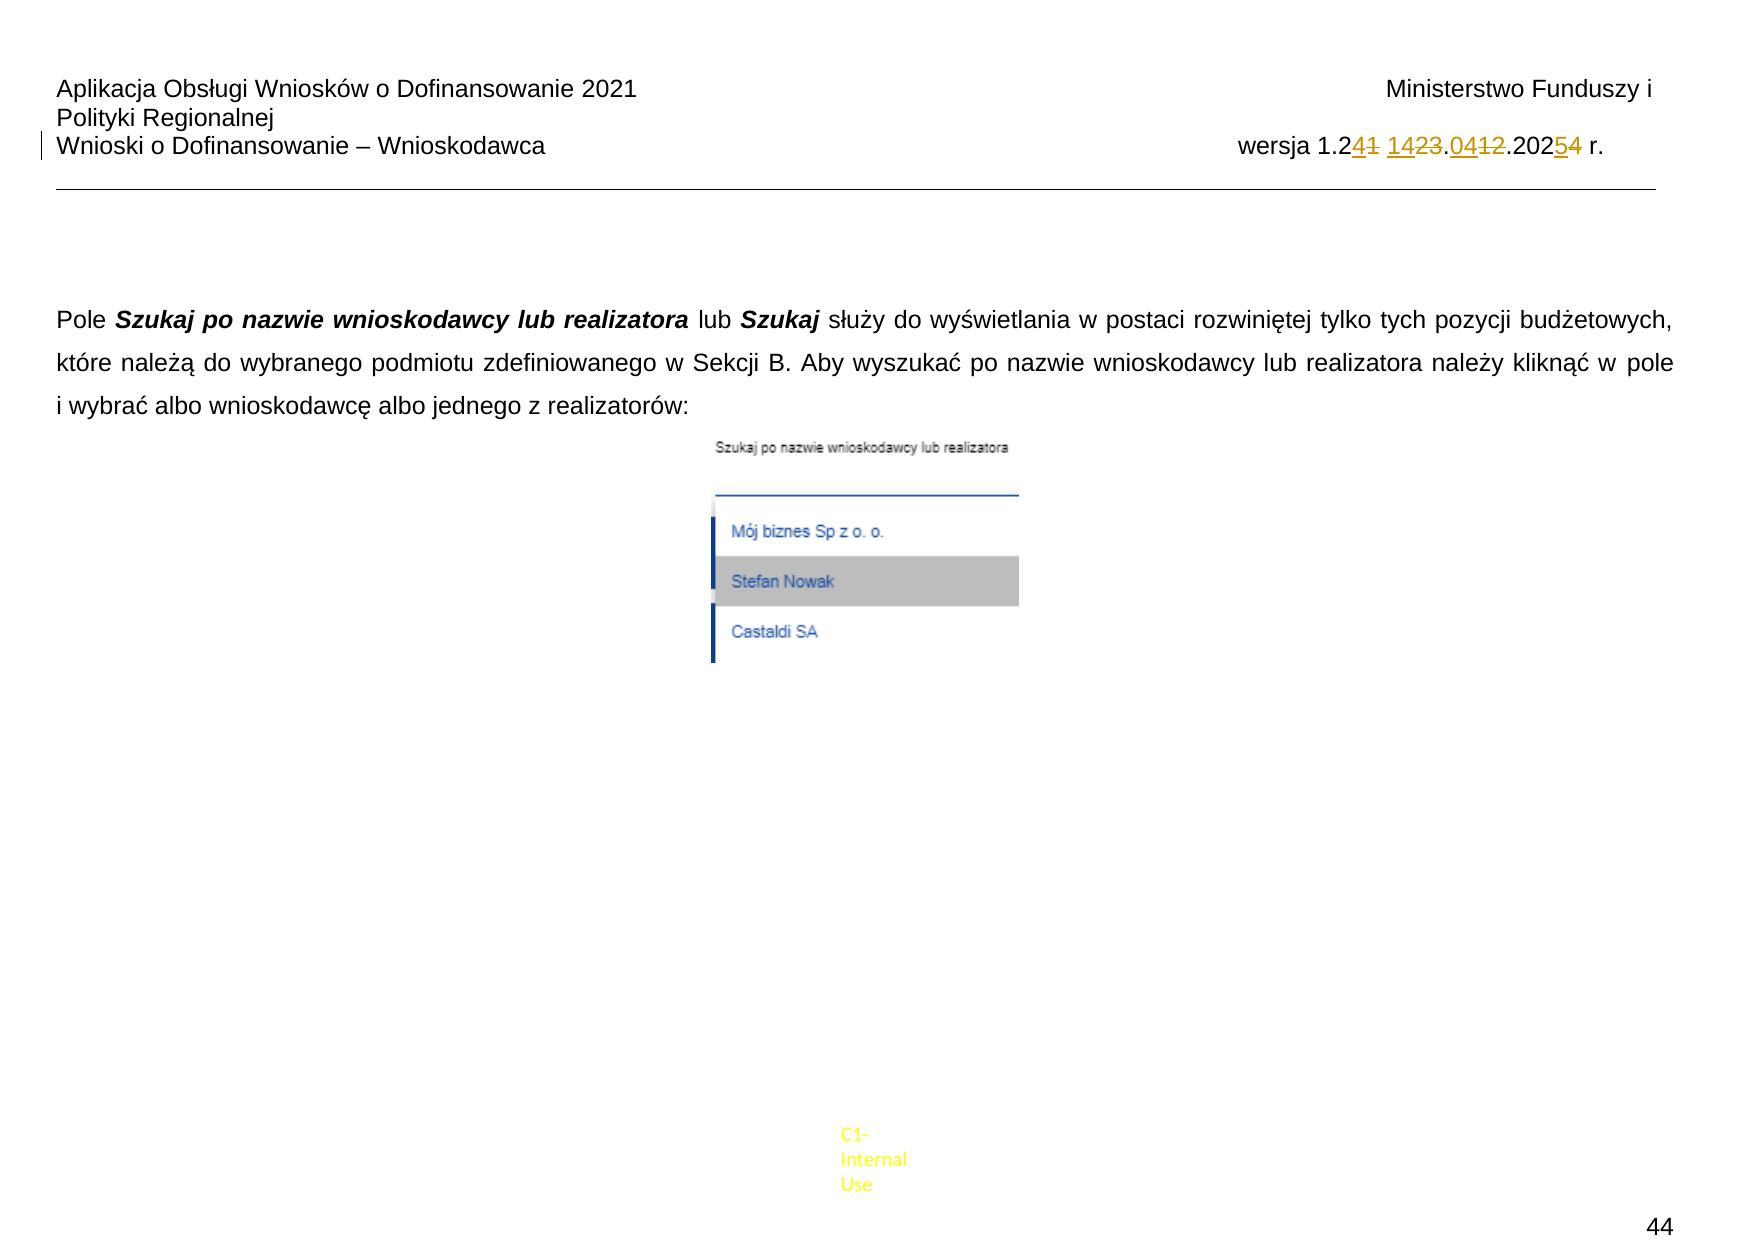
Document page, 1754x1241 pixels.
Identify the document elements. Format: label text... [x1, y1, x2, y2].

text Pole Szukaj po nazwie wnioskodawcy lub realizatora lub Szukaj służy do wyświetlania w postaci rozwiniętej tylko tych pozycji budżetowych, które należą do wybranego podmiotu zdefiniowanego w Sekcji B. Aby wyszukać po nazwie wnioskodawcy lub realizatora należy kliknąć w pole i wybrać albo wnioskodawcę albo jednego z realizatorów: [56, 305, 1674, 420]
picture [711, 434, 1019, 663]
